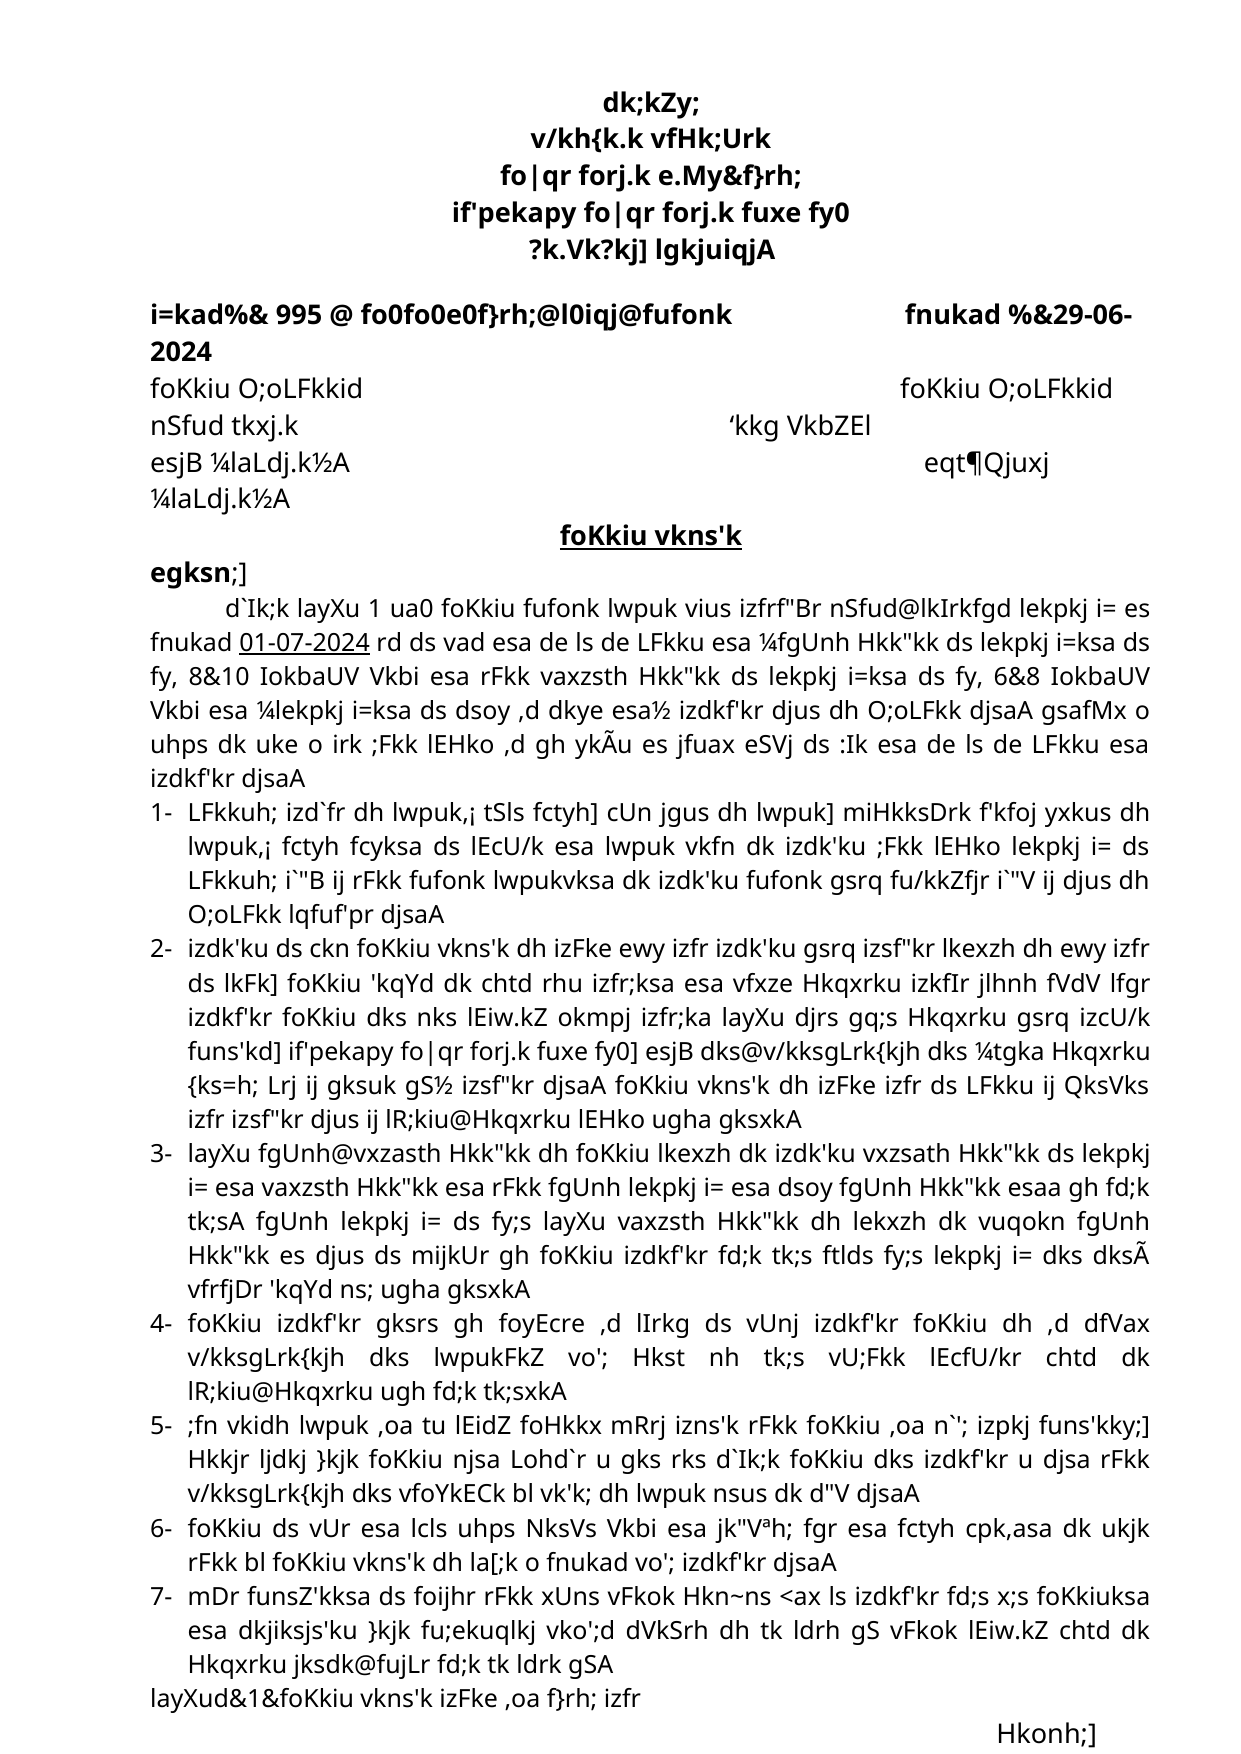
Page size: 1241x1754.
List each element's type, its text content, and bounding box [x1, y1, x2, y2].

text layXud&1&foKkiu vkns'k izFke ,oa f}rh; izfr [150, 1681, 1152, 1714]
text v/kh{k.k vfHk;Urk [150, 120, 1152, 157]
text d`Ik;k layXu 1 ua0 foKkiu fufonk lwpuk vius izfrf"Br nSfud@lkIrkfgd lekpkj i= es fnukad 01-07-2024 rd ds vad esa de ls de LFkku esa ¼fgUnh Hkk"kk ds lekpkj i=ksa ds fy, 8&10 IokbaUV Vkbi esa rFkk vaxzsth Hkk"kk ds lekpkj i=ksa ds fy, 6&8 IokbaUV Vkbi esa ¼lekpkj i=ksa ds dsoy ,d dkye esa½ izdkf'kr djus dh O;oLFkk djsaA gsafMx o uhps dk uke o irk ;Fkk lEHko ,d gh ykÃu es jfuax eSVj ds :Ik esa de ls de LFkku esa izdkf'kr djsaA [150, 591, 1152, 795]
text esjB ¼laLdj.k½A eqt¶Qjuxj ¼laLdj.k½A [150, 443, 1152, 517]
text if'pekapy fo|qr forj.k fuxe fy0 [150, 194, 1152, 231]
list LFkkuh; izd`fr dh lwpuk,¡ tSls fctyh] cUn jgus dh lwpuk] miHkksDrk f'kfoj yxkus dh lwpuk,¡ fctyh fcyksa ds lEcU/k esa lwpuk vkfn dk izdk'ku ;Fkk lEHko lekpkj i= ds LFkkuh; i`"B ij rFkk fufonk lwpukvksa dk izdk'ku fufonk gsrq fu/kkZfjr i`"V ij djus dh O;oLFkk lqfuf'pr djsaA [150, 795, 1152, 931]
text foKkiu vkns'k [150, 517, 1152, 554]
list layXu fgUnh@vxzasth Hkk"kk dh foKkiu lkexzh dk izdk'ku vxzsath Hkk"kk ds lekpkj i= esa vaxzsth Hkk"kk esa rFkk fgUnh lekpkj i= esa dsoy fgUnh Hkk"kk esaa gh fd;k tk;sA fgUnh lekpkj i= ds fy;s layXu vaxzsth Hkk"kk dh lekxzh dk vuqokn fgUnh Hkk"kk es djus ds mijkUr gh foKkiu izdkf'kr fd;k tk;s ftlds fy;s lekpkj i= dks dksÃ vfrfjDr 'kqYd ns; ugha gksxkA [150, 1136, 1152, 1306]
text ?k.Vk?kj] lgkjuiqjA [150, 231, 1152, 267]
text nSfud tkxj.k ‘kkg VkbZEl [150, 406, 1152, 443]
text egksn;] [150, 554, 1152, 591]
list izdk'ku ds ckn foKkiu vkns'k dh izFke ewy izfr izdk'ku gsrq izsf"kr lkexzh dh ewy izfr ds lkFk] foKkiu 'kqYd dk chtd rhu izfr;ksa esa vfxze Hkqxrku izkfIr jlhnh fVdV lfgr izdkf'kr foKkiu dks nks lEiw.kZ okmpj izfr;ka layXu djrs gq;s Hkqxrku gsrq izcU/k funs'kd] if'pekapy fo|qr forj.k fuxe fy0] esjB dks@v/kksgLrk{kjh dks ¼tgka Hkqxrku {ks=h; Lrj ij gksuk gS½ izsf"kr djsaA foKkiu vkns'k dh izFke izfr ds LFkku ij QksVks izfr izsf"kr djus ij lR;kiu@Hkqxrku lEHko ugha gksxkA [150, 931, 1152, 1136]
list foKkiu ds vUr esa lcls uhps NksVs Vkbi esa jk"Vªh; fgr esa fctyh cpk,asa dk ukjk rFkk bl foKkiu vkns'k dh la[;k o fnukad vo'; izdkf'kr djsaA [150, 1510, 1152, 1578]
text foKkiu O;oLFkkid foKkiu O;oLFkkid [150, 369, 1152, 406]
text fo|qr forj.k e.My&f}rh; [150, 157, 1152, 194]
text dk;kZy; [150, 83, 1152, 120]
list foKkiu izdkf'kr gksrs gh foyEcre ,d lIrkg ds vUnj izdkf'kr foKkiu dh ,d dfVax v/kksgLrk{kjh dks lwpukFkZ vo'; Hkst nh tk;s vU;Fkk lEcfU/kr chtd dk lR;kiu@Hkqxrku ugh fd;k tk;sxkA [150, 1306, 1152, 1408]
text i=kad%& 995 @ fo0fo0e0f}rh;@l0iqj@fufonk fnukad %&29-06-2024 [150, 296, 1152, 369]
text Hkonh;] [225, 1714, 1152, 1751]
list ;fn vkidh lwpuk ,oa tu lEidZ foHkkx mRrj izns'k rFkk foKkiu ,oa n`'; izpkj funs'kky;] Hkkjr ljdkj }kjk foKkiu njsa Lohd`r u gks rks d`Ik;k foKkiu dks izdkf'kr u djsa rFkk v/kksgLrk{kjh dks vfoYkECk bl vk'k; dh lwpuk nsus dk d"V djsaA [150, 1408, 1152, 1510]
list mDr funsZ'kksa ds foijhr rFkk xUns vFkok Hkn~ns <ax ls izdkf'kr fd;s x;s foKkiuksa esa dkjiksjs'ku }kjk fu;ekuqlkj vko';d dVkSrh dh tk ldrh gS vFkok lEiw.kZ chtd dk Hkqxrku jksdk@fujLr fd;k tk ldrk gSA [150, 1578, 1152, 1681]
